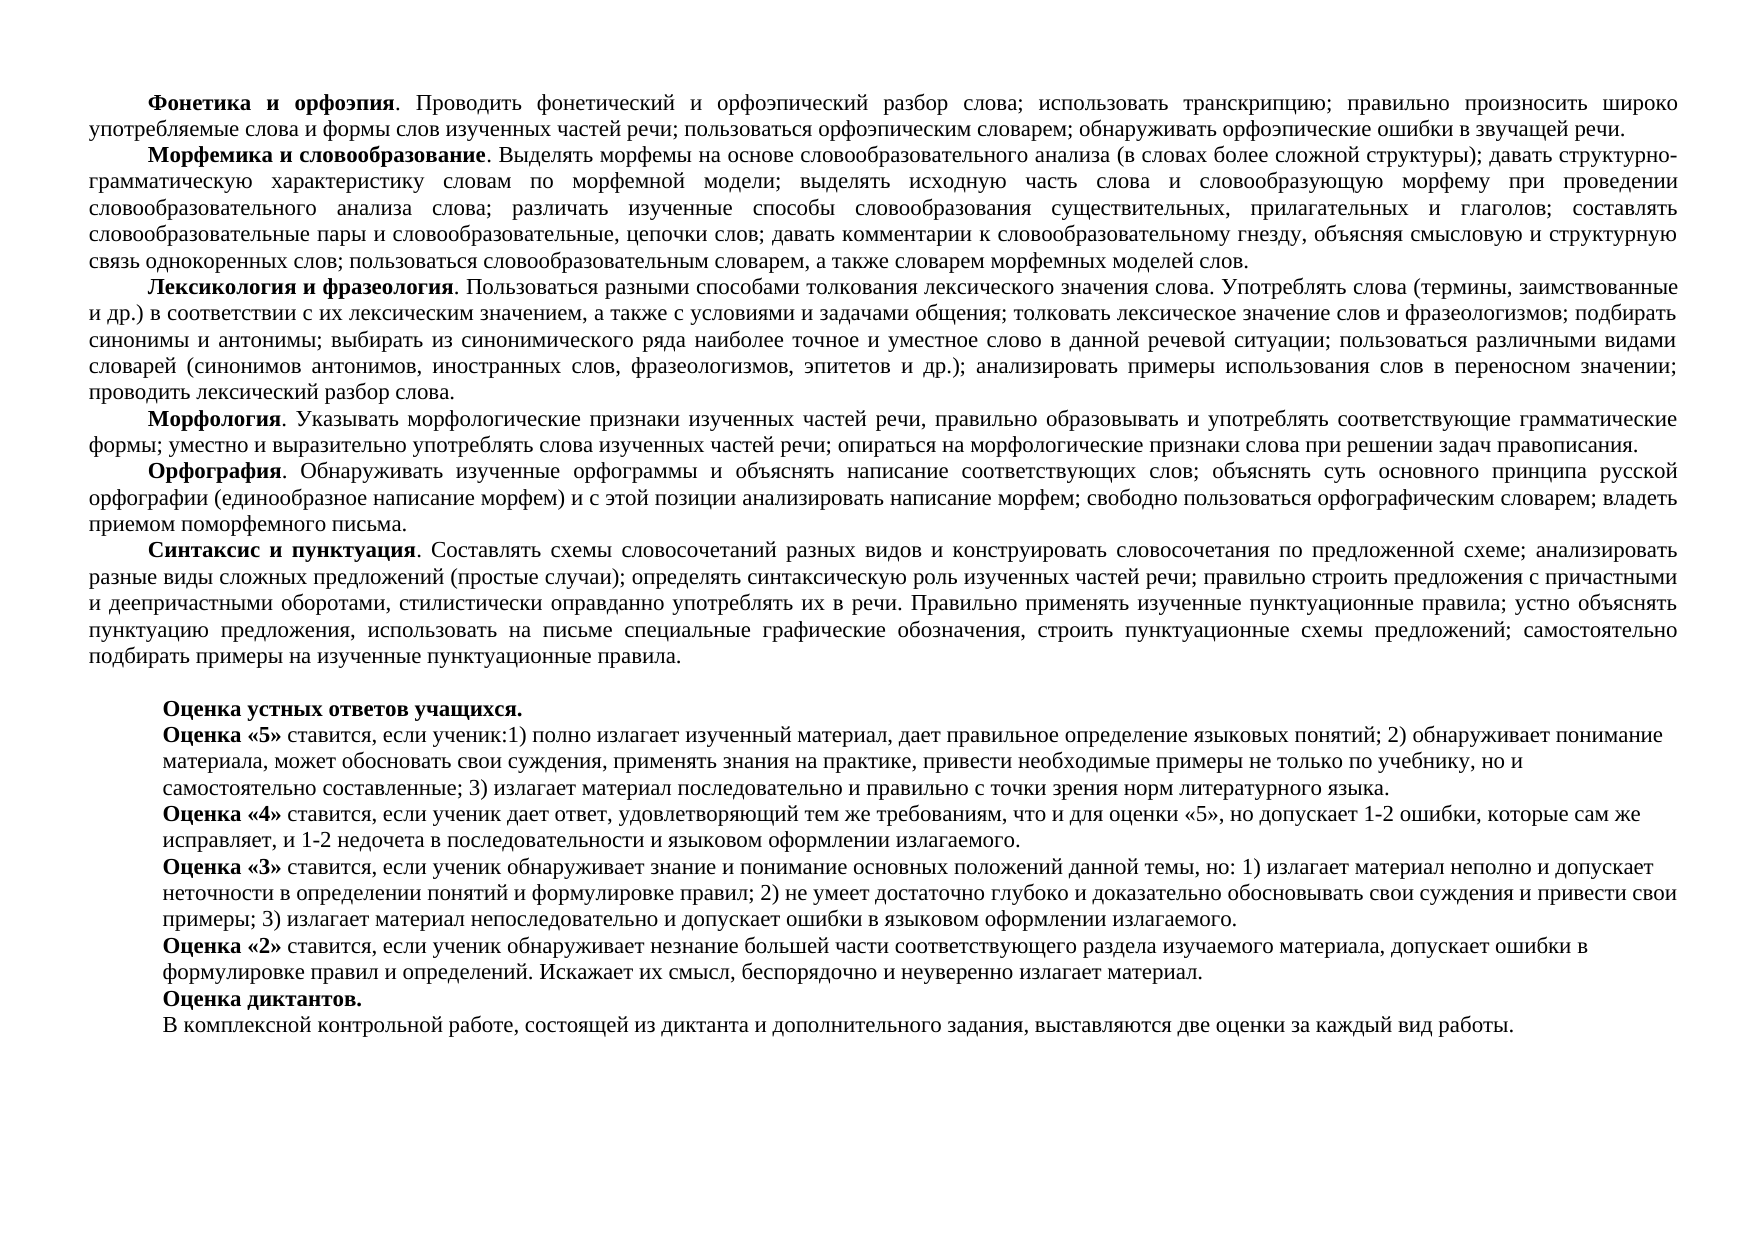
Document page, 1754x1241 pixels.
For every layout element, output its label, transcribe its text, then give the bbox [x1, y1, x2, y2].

text Оценка устных ответов учащихся. [162, 695, 1680, 721]
text Оценка «5» ставится, если ученик:1) полно излагает изученный материал, дает правильное определение языковых понятий; 2) обнаруживает понимание материала, может обосновать свои суждения, применять знания на практике, привести необходимые примеры не только по учебнику, но и самостоятельно составленные; 3) излагает материал последовательно и правильно с точки зрения норм литературного языка. [162, 721, 1680, 800]
text Оценка «2» ставится, если ученик обнаруживает незнание большей части соответствующего раздела изучаемого материала, допускает ошибки в формулировке правил и определений. Искажает их смысл, беспорядочно и неуверенно излагает материал. [162, 932, 1680, 984]
text Оценка «4» ставится, если ученик дает ответ, удовлетворяющий тем же требованиям, что и для оценки «5», но допускает 1-2 ошибки, которые сам же исправляет, и 1-2 недочета в последовательности и языковом оформлении излагаемого. [162, 800, 1680, 853]
text В комплексной контрольной работе, состоящей из диктанта и дополнительного задания, выставляются две оценки за каждый вид работы. [162, 1011, 1680, 1037]
text Оценка диктантов. [162, 984, 1680, 1011]
text Оценка «3» ставится, если ученик обнаруживает знание и понимание основных положений данной темы, но: 1) излагает материал неполно и допускает неточности в определении понятий и формулировке правил; 2) не умеет достаточно глубоко и доказательно обосновывать свои суждения и привести свои примеры; 3) излагает материал непоследовательно и допускает ошибки в языковом оформлении излагаемого. [162, 853, 1680, 932]
text Морфология. Указывать морфологические признаки изученных частей речи, правильно образовывать и употреблять соответствующие грамматические формы; уместно и выразительно употреблять слова изученных частей речи; опираться на морфологические признаки слова при решении задач правописания. [89, 405, 1680, 457]
text Лексикология и фразеология. Пользоваться разными способами толкования лексического значения слова. Употреблять слова (термины, заимствованные и др.) в соответствии с их лексическим значением, а также с условиями и задачами общения; толковать лексическое значение слов и фразеологизмов; подбирать синонимы и антонимы; выбирать из синонимического ряда наиболее точное и уместное слово в данной речевой ситуации; пользоваться различными видами словарей (синонимов антонимов, иностранных слов, фразеологизмов, эпитетов и др.); анализировать примеры использования слов в переносном значении; проводить лексический разбор слова. [89, 273, 1680, 405]
text Фонетика и орфоэпия. Проводить фонетический и орфоэпический разбор слова; использовать транскрипцию; правильно произносить широко употребляемые слова и формы слов изученных частей речи; пользоваться орфоэпическим словарем; обнаруживать орфоэпические ошибки в звучащей речи. [89, 88, 1680, 141]
text Синтаксис и пунктуация. Составлять схемы словосочетаний разных видов и конструировать словосочетания по предложенной схеме; анализировать разные виды сложных предложений (простые случаи); определять синтаксическую роль изученных частей речи; правильно строить предложения с причастными и деепричастными оборотами, стилистически оправданно употреблять их в речи. Правильно применять изученные пунктуационные правила; устно объяснять пунктуацию предложения, использовать на письме специальные графические обозначения, строить пунктуационные схемы предложений; самостоятельно подбирать примеры на изученные пунктуационные правила. [89, 537, 1680, 668]
text Орфография. Обнаруживать изученные орфограммы и объяснять написание соответствующих слов; объяснять суть основного принципа русской орфографии (единообразное написание морфем) и с этой позиции анализировать написание морфем; свободно пользоваться орфографическим словарем; владеть приемом поморфемного письма. [89, 457, 1680, 537]
text Морфемика и словообразование. Выделять морфемы на основе словообразовательного анализа (в словах более сложной структуры); давать структурно-грамматическую характеристику словам по морфемной модели; выделять исходную часть слова и словообразующую морфему при проведении словообразовательного анализа слова; различать изученные способы словообразования существительных, прилагательных и глаголов; составлять словообразовательные пары и словообразовательные, цепочки слов; давать комментарии к словообразовательному гнезду, объясняя смысловую и структурную связь однокоренных слов; пользоваться словообразовательным словарем, а также словарем морфемных моделей слов. [89, 141, 1680, 273]
